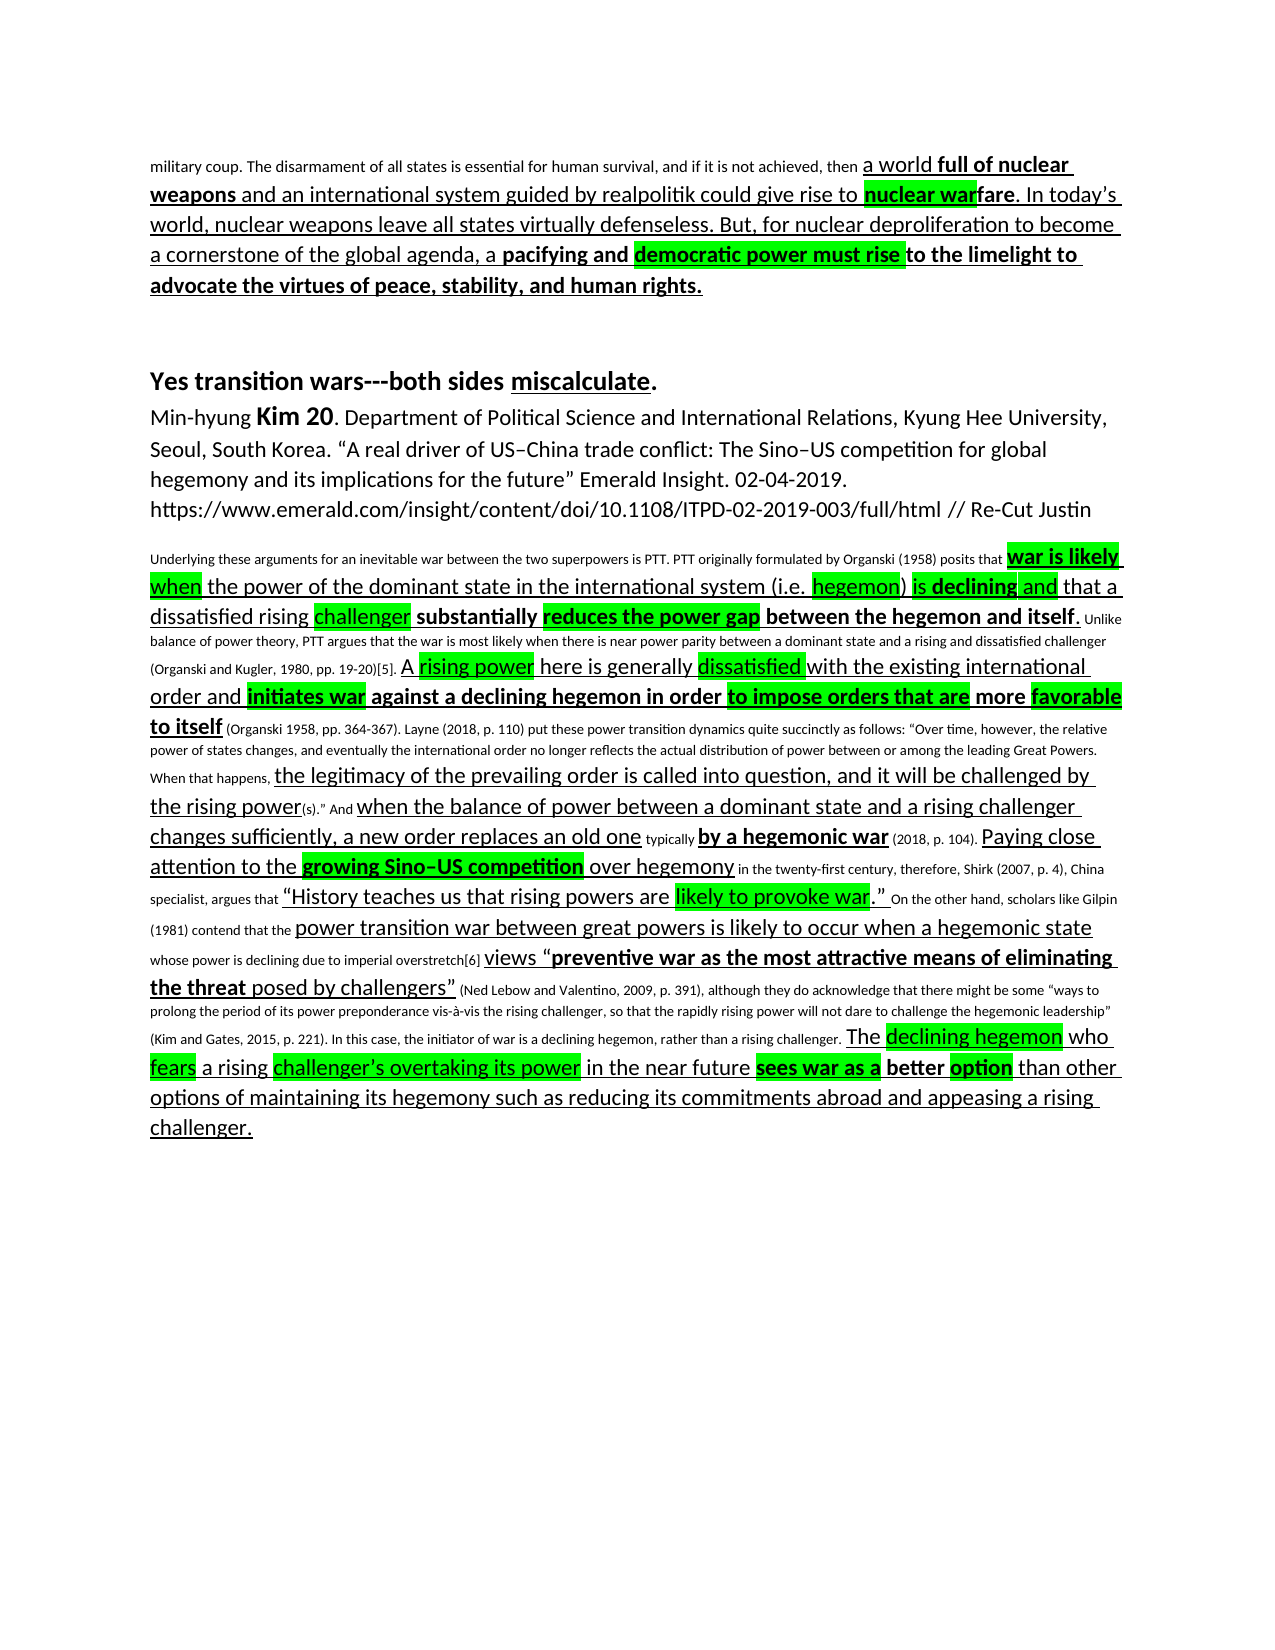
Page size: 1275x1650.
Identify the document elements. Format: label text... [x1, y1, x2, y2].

text Min-hyung Kim 20. Department of Political Science and International Relations, Kyung Hee University, Seoul, South Korea. “A real driver of US–China trade conflict: The Sino–US competition for global hegemony and its implications for the future” Emerald Insight. 02-04-2019. https://www.emerald.com/insight/content/doi/10.1108/ITPD-02-2019-003/full/html // Re-Cut Justin [150, 399, 1125, 523]
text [150, 150, 1125, 299]
text Underlying these arguments for an inevitable war between the two superpowers is PTT. PTT originally formulated by Organski (1958) posits that war is likely when the power of the dominant state in the international system (i.e. hegemon) is declining and that a dissatisfied rising challenger substantially reduces the power gap between the hegemon and itself. Unlike balance of power theory, PTT argues that the war is most likely when there is near power parity between a dominant state and a rising and dissatisfied challenger (Organski and Kugler, 1980, pp. 19-20)[5]. A rising power here is generally dissatisfied with the existing international order and initiates war against a declining hegemon in order to impose orders that are more favorable to itself (Organski 1958, pp. 364-367). Layne (2018, p. 110) put these power transition dynamics quite succinctly as follows: “Over time, however, the relative power of states changes, and eventually the international order no longer reflects the actual distribution of power between or among the leading Great Powers. When that happens, the legitimacy of the prevailing order is called into question, and it will be challenged by the rising power(s).” And when the balance of power between a dominant state and a rising challenger changes sufficiently, a new order replaces an old one typically by a hegemonic war (2018, p. 104). Paying close attention to the growing Sino–US competition over hegemony in the twenty-first century, therefore, Shirk (2007, p. 4), China specialist, argues that “History teaches us that rising powers are likely to provoke war.” On the other hand, scholars like Gilpin (1981) contend that the power transition war between great powers is likely to occur when a hegemonic state whose power is declining due to imperial overstretch[6] views “preventive war as the most attractive means of eliminating the threat posed by challengers” (Ned Lebow and Valentino, 2009, p. 391), although they do acknowledge that there might be some “ways to prolong the period of its power preponderance vis-à-vis the rising challenger, so that the rapidly rising power will not dare to challenge the hegemonic leadership” (Kim and Gates, 2015, p. 221). In this case, the initiator of war is a declining hegemon, rather than a rising challenger. The declining hegemon who fears a rising challenger’s overtaking its power in the near future sees war as a better option than other options of maintaining its hegemony such as reducing its commitments abroad and appeasing a rising challenger. [150, 542, 1125, 1141]
subtitle Yes transition wars---both sides miscalculate. [150, 364, 1125, 398]
